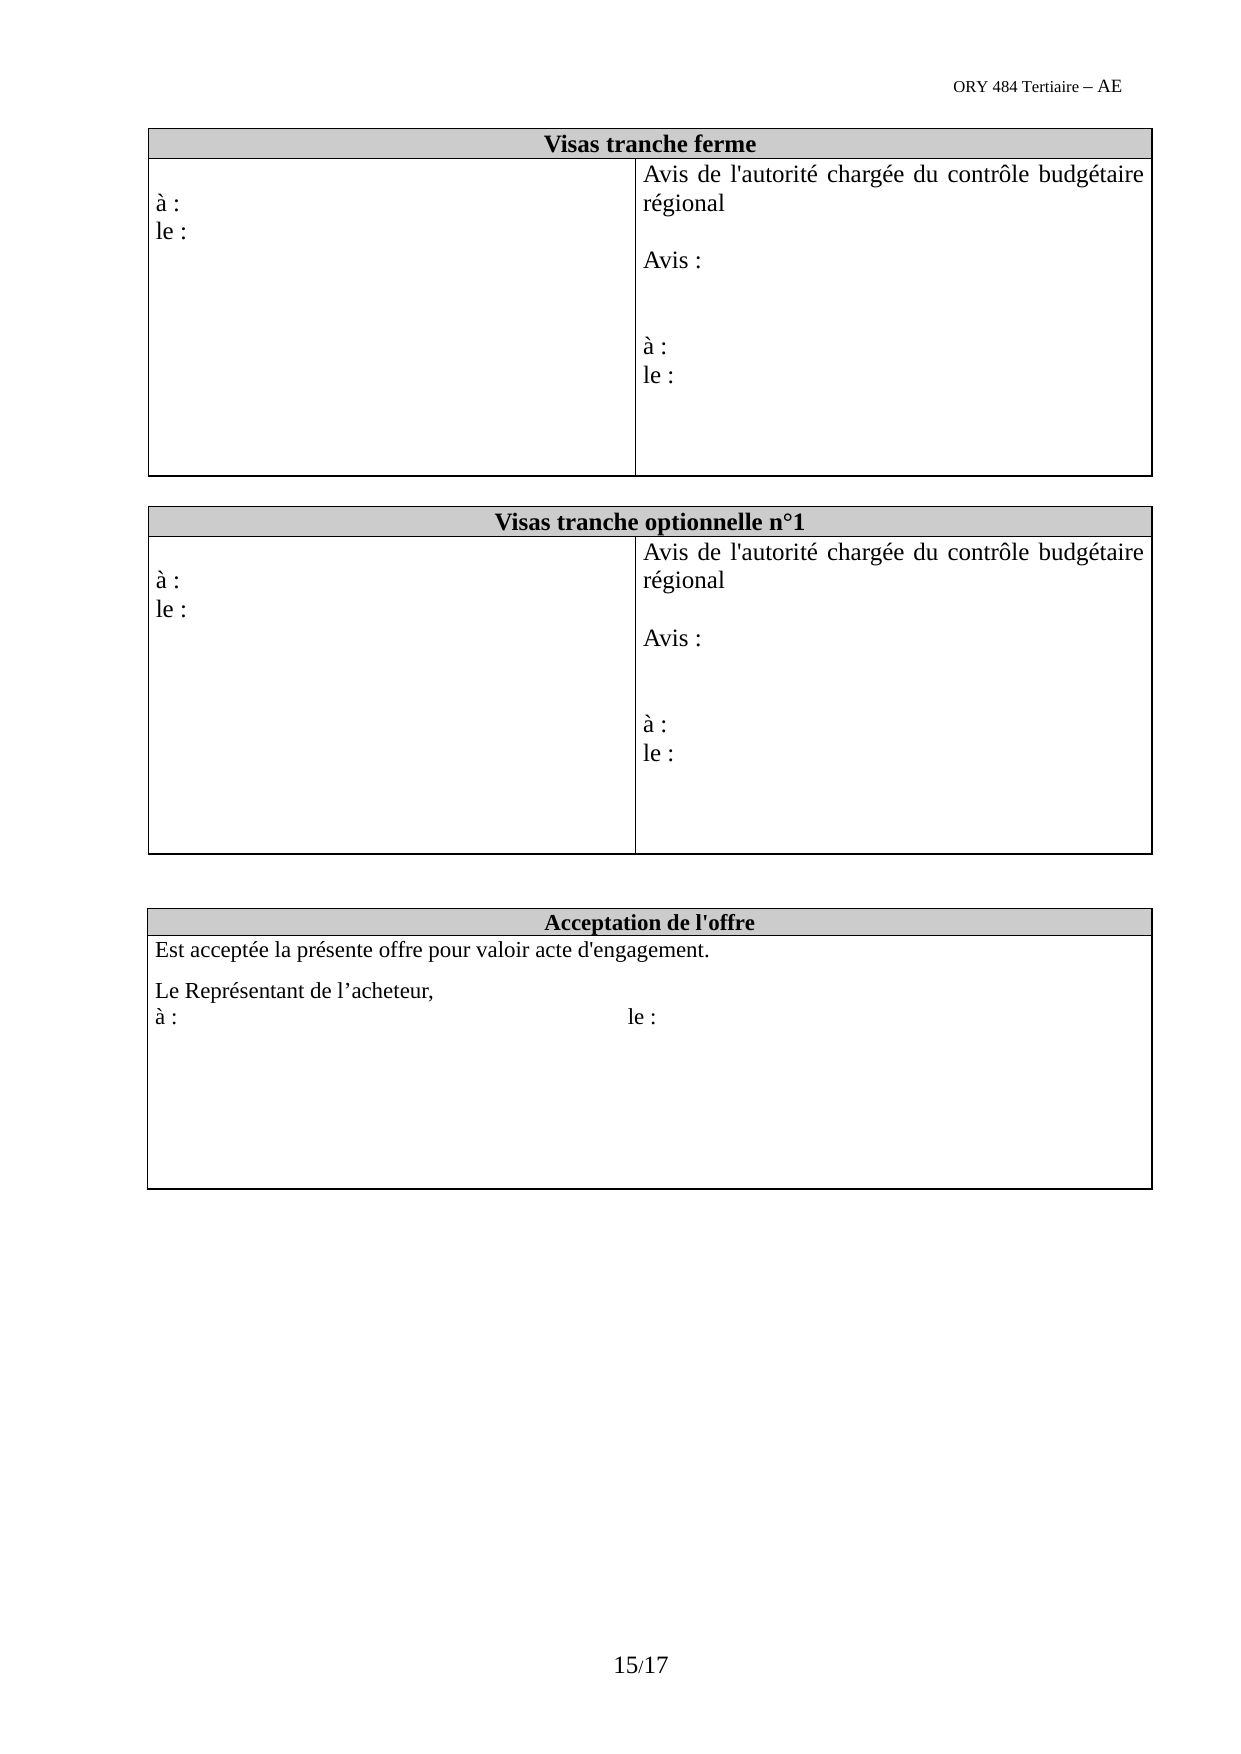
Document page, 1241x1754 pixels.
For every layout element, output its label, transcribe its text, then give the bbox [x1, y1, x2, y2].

table_cell Le Représentant de l’acheteur, [148, 977, 1151, 1003]
table_header Visas tranche optionnelle n°1 [149, 507, 1151, 536]
table_cell Avis de l'autorité chargée du contrôle budgétaire régional Avis : à : le : [636, 537, 1151, 853]
table_cell à : [148, 1003, 620, 1188]
table_header Acceptation de l'offre [148, 909, 1151, 935]
table_cell à : le : [149, 159, 635, 475]
table_cell Avis de l'autorité chargée du contrôle budgétaire régional Avis : à : le : [636, 159, 1151, 475]
table_cell à : le : [149, 537, 635, 853]
table_cell le : [620, 1003, 1151, 1188]
table_cell Est acceptée la présente offre pour valoir acte d'engagement. [148, 936, 1151, 977]
table_header Visas tranche ferme [149, 129, 1151, 158]
